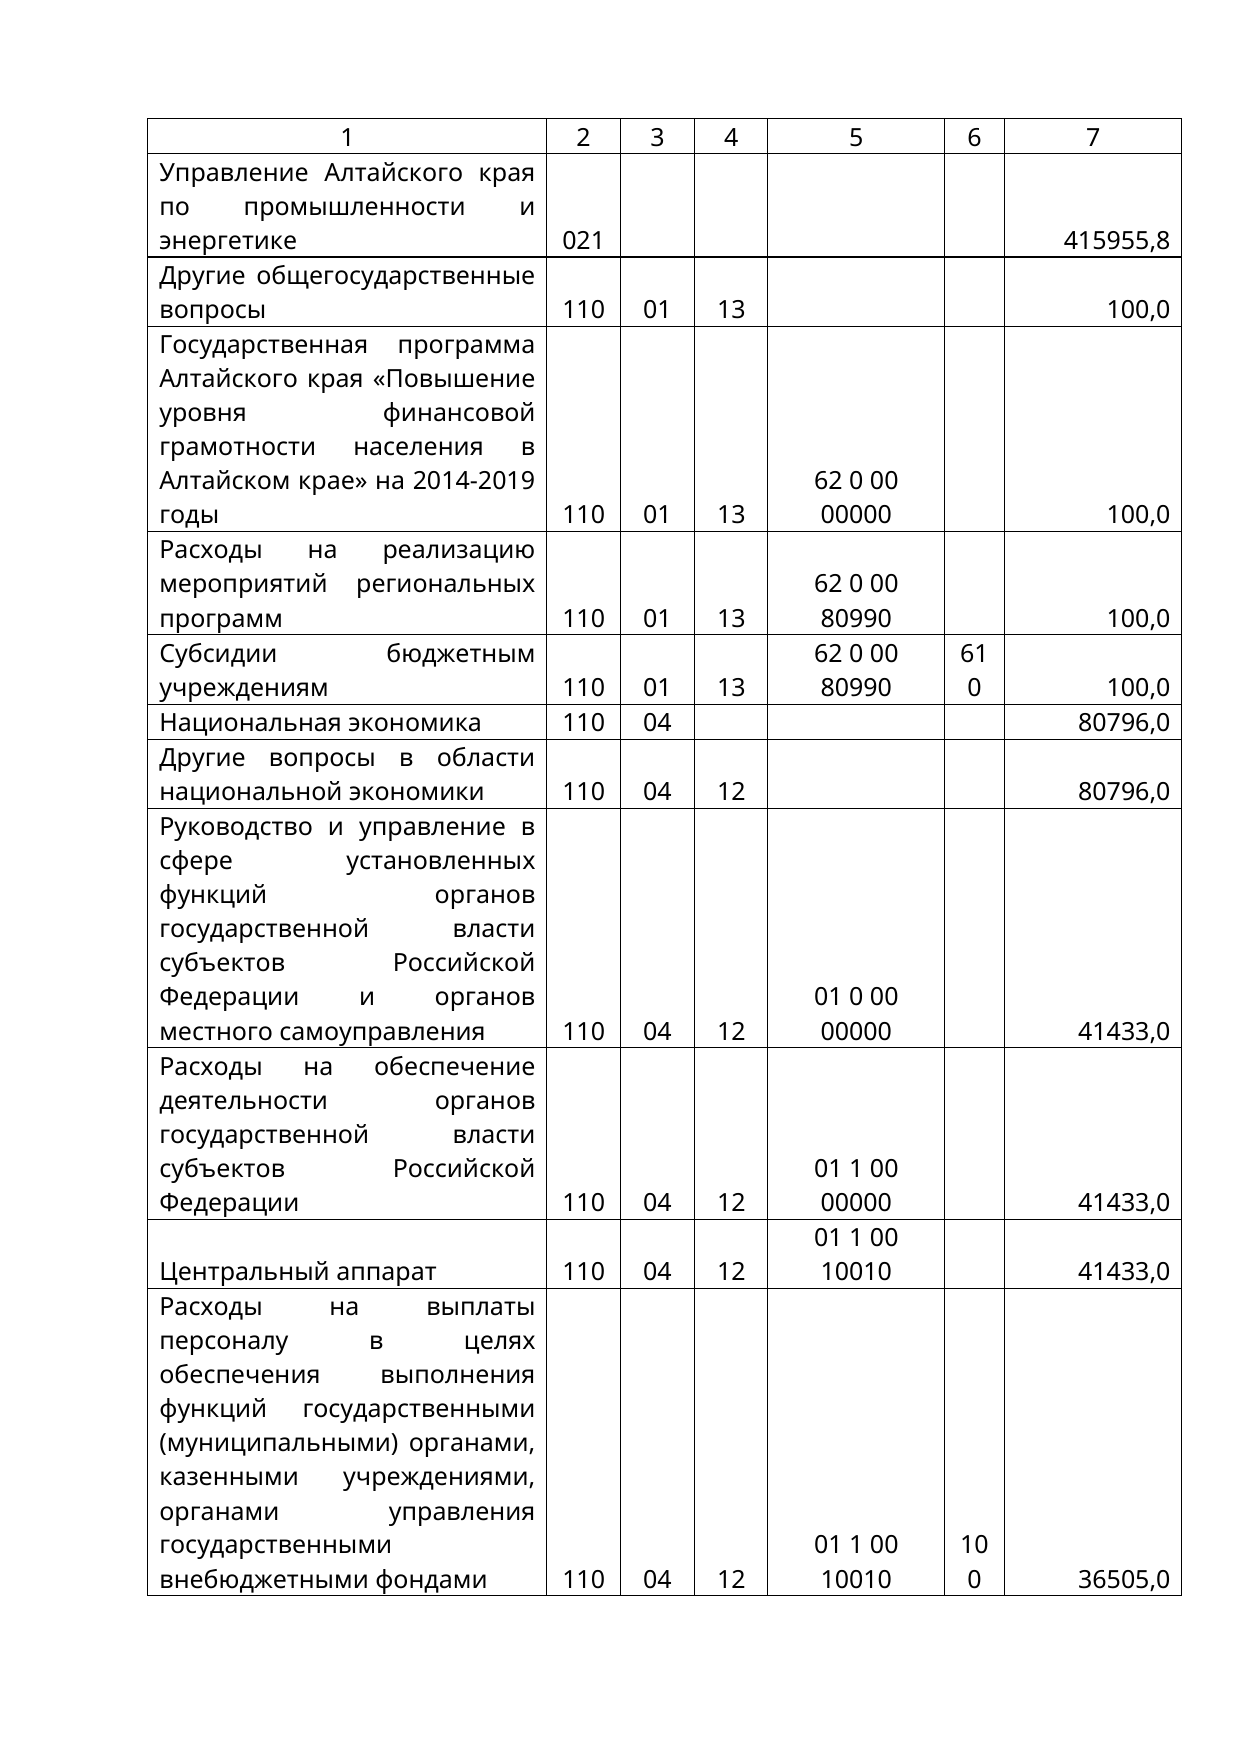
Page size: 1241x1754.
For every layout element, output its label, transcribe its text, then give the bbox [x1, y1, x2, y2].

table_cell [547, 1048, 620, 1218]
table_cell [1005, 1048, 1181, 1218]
table_cell [945, 154, 1004, 256]
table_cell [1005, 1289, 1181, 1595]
table_cell 021 [547, 154, 620, 256]
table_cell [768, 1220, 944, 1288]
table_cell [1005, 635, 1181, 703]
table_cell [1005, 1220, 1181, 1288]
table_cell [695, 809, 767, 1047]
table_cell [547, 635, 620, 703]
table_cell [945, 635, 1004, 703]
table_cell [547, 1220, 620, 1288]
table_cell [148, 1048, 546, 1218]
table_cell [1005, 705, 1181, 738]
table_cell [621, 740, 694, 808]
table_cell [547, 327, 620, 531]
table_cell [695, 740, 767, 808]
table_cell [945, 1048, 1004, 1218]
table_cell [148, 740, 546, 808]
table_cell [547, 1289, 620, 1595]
table_cell [695, 154, 767, 256]
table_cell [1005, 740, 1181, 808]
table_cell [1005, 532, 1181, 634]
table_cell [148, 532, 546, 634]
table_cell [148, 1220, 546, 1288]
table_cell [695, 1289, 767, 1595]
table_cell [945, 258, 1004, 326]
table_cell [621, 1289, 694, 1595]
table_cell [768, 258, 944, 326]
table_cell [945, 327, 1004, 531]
table_cell [768, 154, 944, 256]
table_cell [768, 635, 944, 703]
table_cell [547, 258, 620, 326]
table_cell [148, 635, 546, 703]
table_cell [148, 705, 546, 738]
table_header 1 [148, 119, 546, 153]
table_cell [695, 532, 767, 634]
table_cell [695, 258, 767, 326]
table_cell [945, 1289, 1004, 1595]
table_header 5 [768, 119, 944, 153]
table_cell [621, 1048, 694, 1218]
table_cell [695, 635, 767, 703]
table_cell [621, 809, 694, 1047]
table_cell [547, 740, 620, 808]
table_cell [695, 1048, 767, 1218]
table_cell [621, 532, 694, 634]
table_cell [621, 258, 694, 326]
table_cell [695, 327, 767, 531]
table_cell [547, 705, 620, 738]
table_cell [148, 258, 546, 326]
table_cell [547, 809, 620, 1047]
table_header 4 [695, 119, 767, 153]
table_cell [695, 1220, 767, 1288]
table_cell 415955,8 [1005, 154, 1181, 256]
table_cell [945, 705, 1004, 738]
table_cell [621, 154, 694, 256]
table_header 3 [621, 119, 694, 153]
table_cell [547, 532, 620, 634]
table_header 2 [547, 119, 620, 153]
table_header 7 [1005, 119, 1181, 153]
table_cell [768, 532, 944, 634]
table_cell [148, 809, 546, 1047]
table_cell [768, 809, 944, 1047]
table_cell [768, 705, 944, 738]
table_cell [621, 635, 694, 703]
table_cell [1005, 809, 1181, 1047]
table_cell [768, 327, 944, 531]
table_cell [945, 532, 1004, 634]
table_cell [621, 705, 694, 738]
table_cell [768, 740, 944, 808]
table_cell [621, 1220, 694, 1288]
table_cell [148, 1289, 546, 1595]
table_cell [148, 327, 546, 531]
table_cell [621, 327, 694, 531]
table_header 6 [945, 119, 1004, 153]
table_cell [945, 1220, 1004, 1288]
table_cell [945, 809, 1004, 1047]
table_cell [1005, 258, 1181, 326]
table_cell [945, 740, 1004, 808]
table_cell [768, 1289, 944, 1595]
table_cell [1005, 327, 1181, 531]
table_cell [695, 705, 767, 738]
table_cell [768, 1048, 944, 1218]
table_cell Управление Алтайского края по промышленности и энергетике [148, 154, 546, 256]
